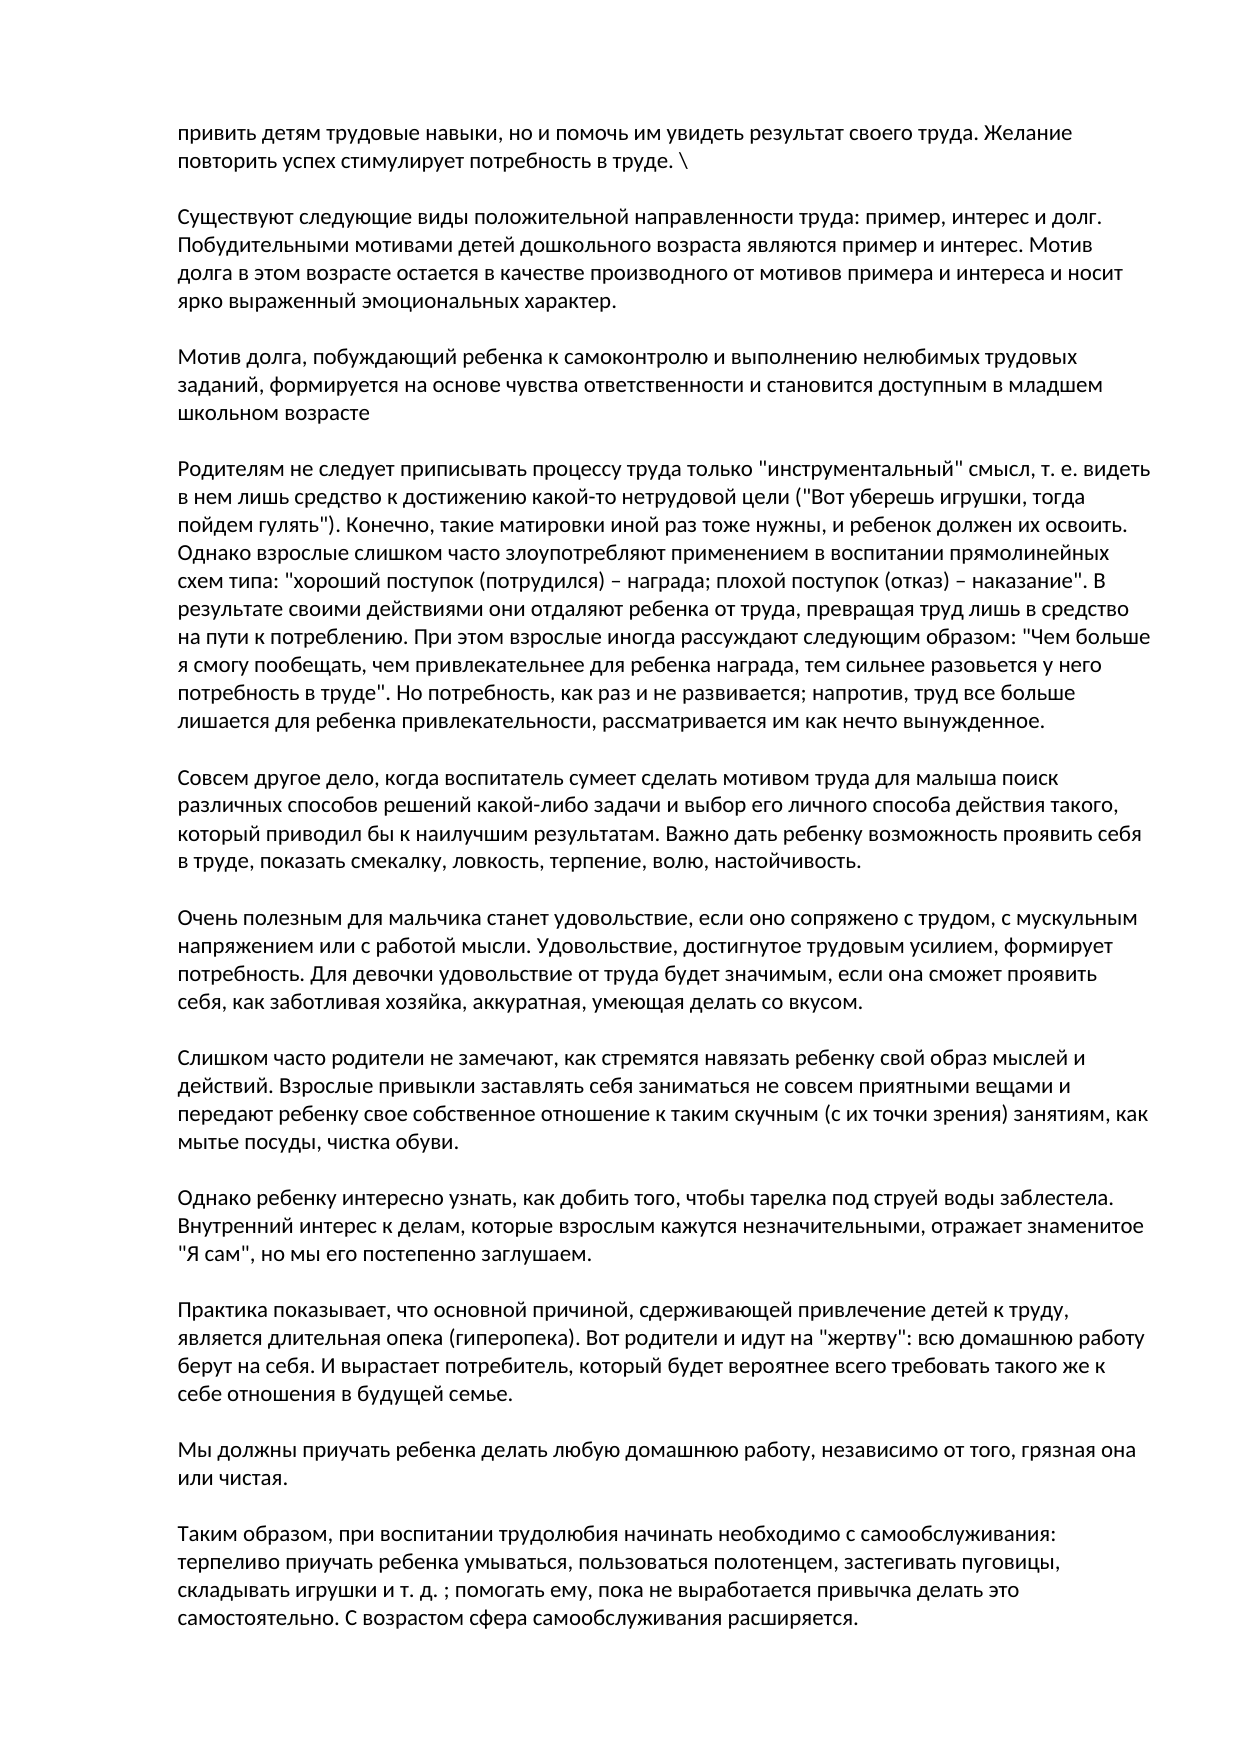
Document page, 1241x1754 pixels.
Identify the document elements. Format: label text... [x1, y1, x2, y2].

text Родителям не следует приписывать процессу труда только "инструментальный" смысл, т. е. видеть в нем лишь средство к достижению какой-то нетрудовой цели ("Вот уберешь игрушки, тогда пойдем гулять"). Конечно, такие матировки иной раз тоже нужны, и ребенок должен их освоить. Однако взрослые слишком часто злоупотребляют применением в воспитании прямолинейных схем типа: "хороший поступок (потрудился) – награда; плохой поступок (отказ) – наказание". В результате своими действиями они отдаляют ребенка от труда, превращая труд лишь в средство на пути к потреблению. При этом взрослые иногда рассуждают следующим образом: "Чем больше я смогу пообещать, чем привлекательнее для ребенка награда, тем сильнее разовьется у него потребность в труде". Но потребность, как раз и не развивается; напротив, труд все больше лишается для ребенка привлекательности, рассматривается им как нечто вынужденное. [177, 454, 1152, 734]
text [177, 118, 1152, 174]
text Очень полезным для мальчика станет удовольствие, если оно сопряжено с трудом, с мускульным напряжением или с работой мысли. Удовольствие, достигнутое трудовым усилием, формирует потребность. Для девочки удовольствие от труда будет значимым, если она сможет проявить себя, как заботливая хозяйка, аккуратная, умеющая делать со вкусом. [177, 903, 1152, 1015]
text Слишком часто родители не замечают, как стремятся навязать ребенку свой образ мыслей и действий. Взрослые привыкли заставлять себя заниматься не совсем приятными вещами и передают ребенку свое собственное отношение к таким скучным (с их точки зрения) занятиям, как мытье посуды, чистка обуви. [177, 1043, 1152, 1155]
text Мы должны приучать ребенка делать любую домашнюю работу, независимо от того, грязная она или чистая. [177, 1435, 1152, 1491]
text Совсем другое дело, когда воспитатель сумеет сделать мотивом труда для малыша поиск различных способов решений какой-либо задачи и выбор его личного способа действия такого, который приводил бы к наилучшим результатам. Важно дать ребенку возможность проявить себя в труде, показать смекалку, ловкость, терпение, волю, настойчивость. [177, 763, 1152, 875]
text Таким образом, при воспитании трудолюбия начинать необходимо с самообслуживания: терпеливо приучать ребенка умываться, пользоваться полотенцем, застегивать пуговицы, складывать игрушки и т. д. ; помогать ему, пока не выработается привычка делать это самостоятельно. С возрастом сфера самообслуживания расширяется. [177, 1519, 1152, 1631]
text Практика показывает, что основной причиной, сдерживающей привлечение детей к труду, является длительная опека (гиперопека). Вот родители и идут на "жертву": всю домашнюю работу берут на себя. И вырастает потребитель, который будет вероятнее всего требовать такого же к себе отношения в будущей семье. [177, 1295, 1152, 1407]
text Однако ребенку интересно узнать, как добить того, чтобы тарелка под струей воды заблестела. Внутренний интерес к делам, которые взрослым кажутся незначительными, отражает знаменитое "Я сам", но мы его постепенно заглушаем. [177, 1183, 1152, 1267]
text Мотив долга, побуждающий ребенка к самоконтролю и выполнению нелюбимых трудовых заданий, формируется на основе чувства ответственности и становится доступным в младшем школьном возрасте [177, 342, 1152, 426]
text Существуют следующие виды положительной направленности труда: пример, интерес и долг. Побудительными мотивами детей дошкольного возраста являются пример и интерес. Мотив долга в этом возрасте остается в качестве производного от мотивов примера и интереса и носит ярко выраженный эмоциональных характер. [177, 202, 1152, 314]
